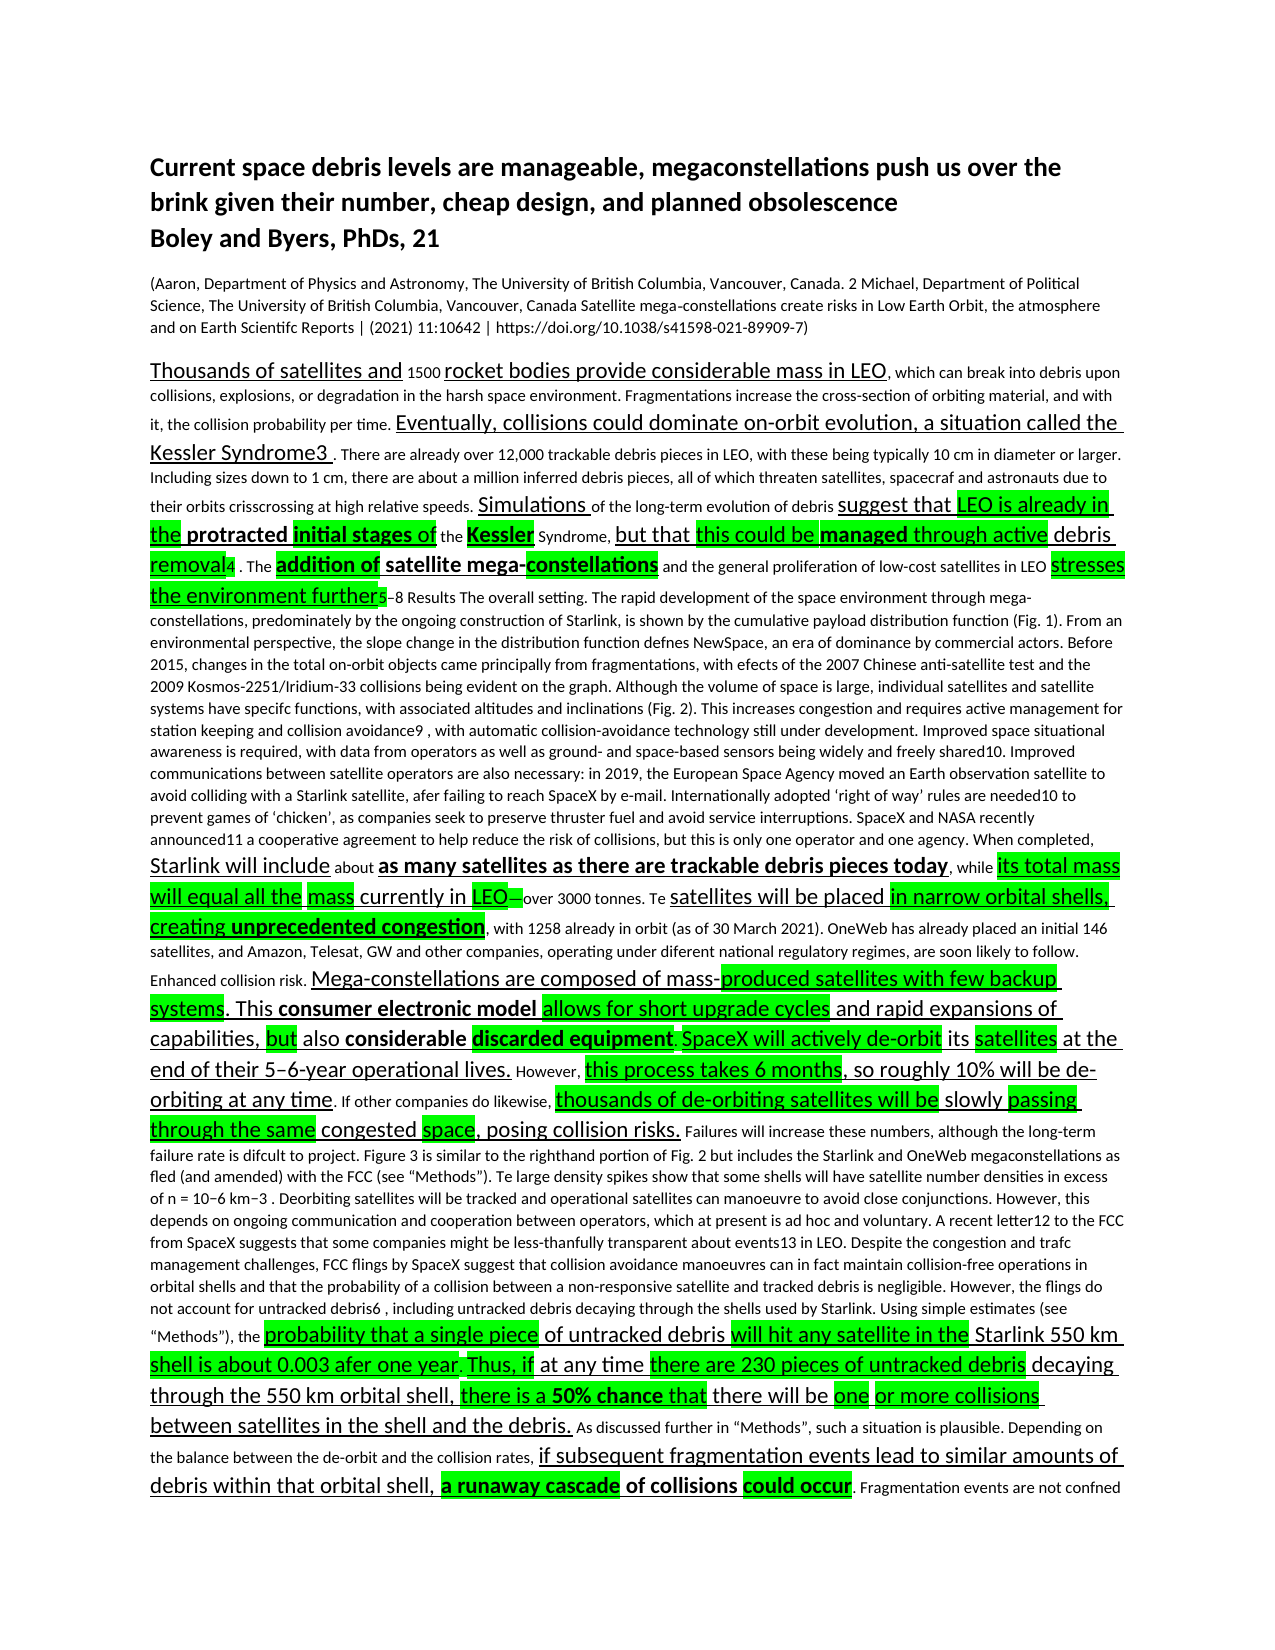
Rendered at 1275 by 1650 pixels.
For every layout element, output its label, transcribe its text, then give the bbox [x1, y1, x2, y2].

text Current space debris levels are manageable, megaconstellations push us over the brink given their number, cheap design, and planned obsolescence [150, 150, 1125, 219]
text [150, 356, 1125, 1499]
text Boley and Byers, PhDs, 21 [150, 221, 1125, 254]
text (Aaron, Department of Physics and Astronomy, The University of British Columbia, Vancouver, Canada. 2 Michael, Department of Political Science, The University of British Columbia, Vancouver, Canada Satellite mega‑constellations create risks in Low Earth Orbit, the atmosphere and on Earth Scientifc Reports | (2021) 11:10642 | https://doi.org/10.1038/s41598-021-89909-7) [150, 273, 1125, 338]
